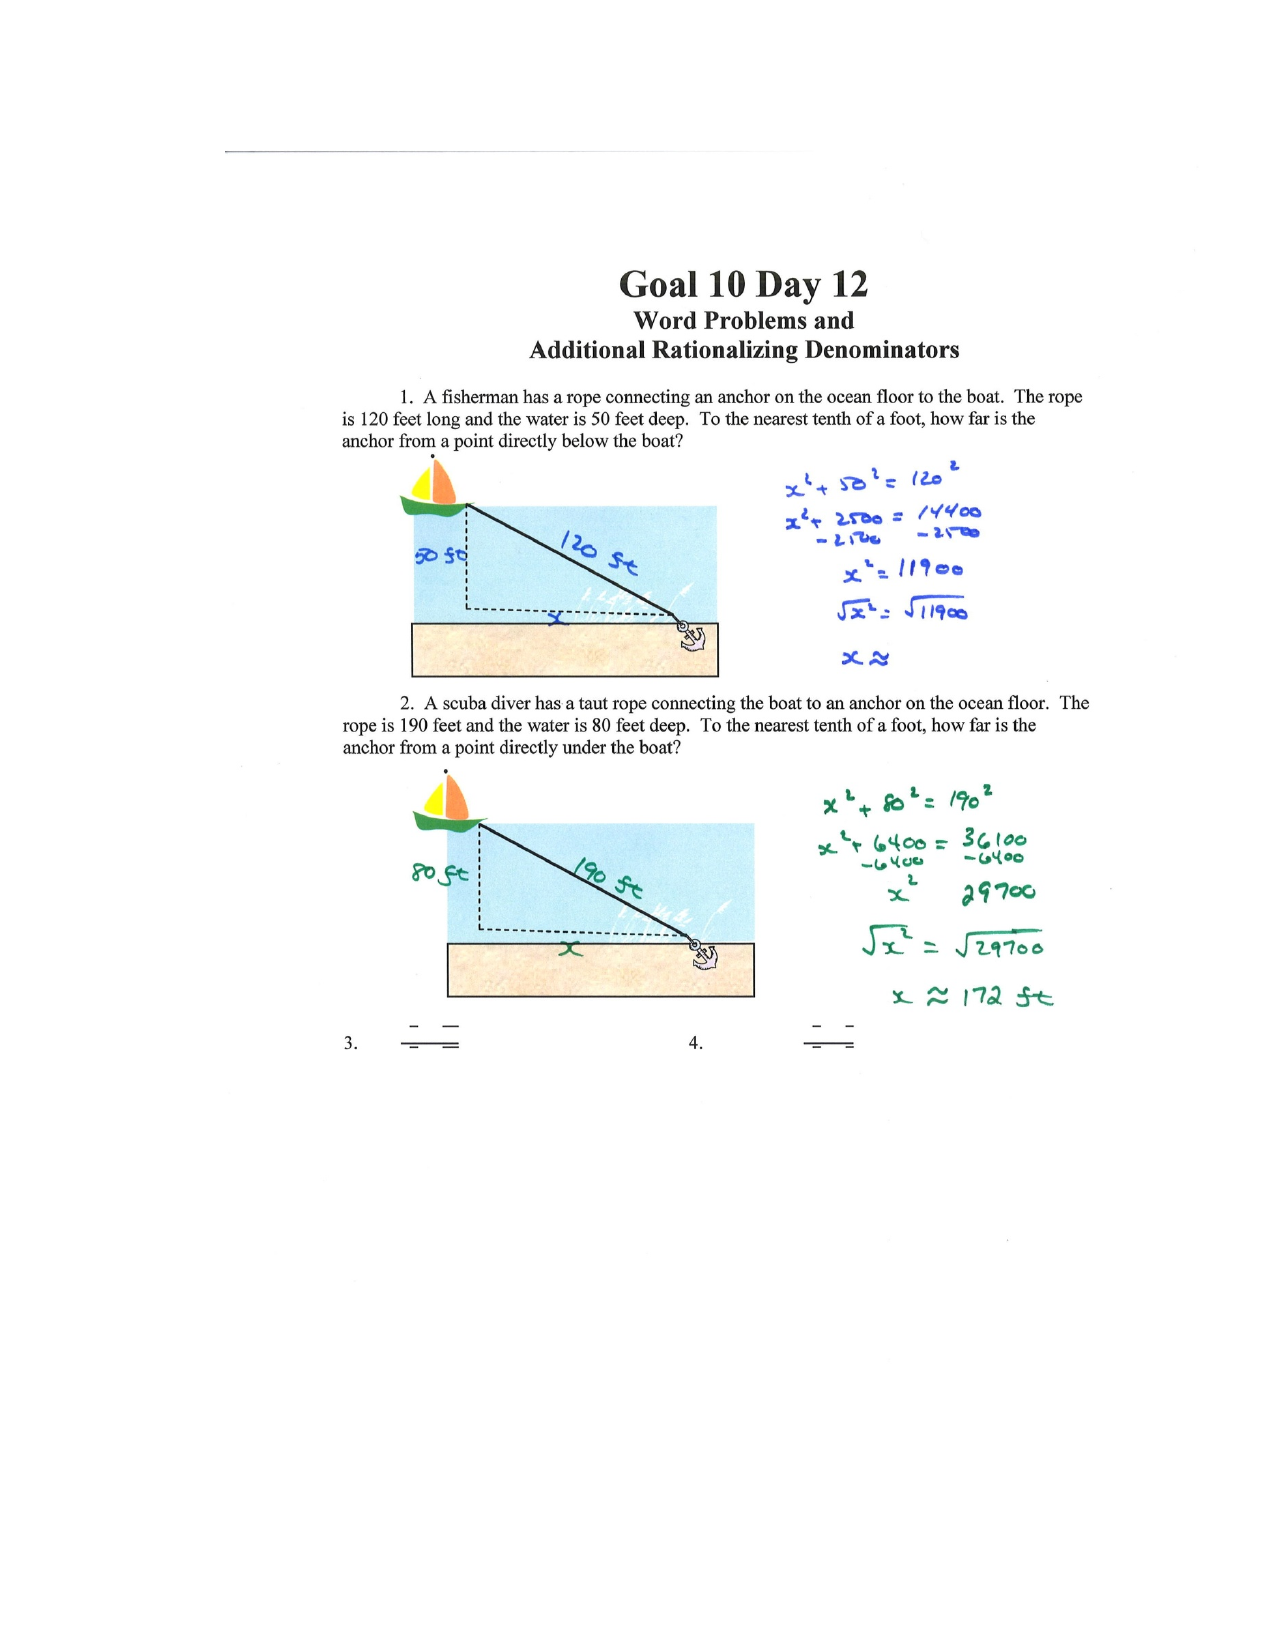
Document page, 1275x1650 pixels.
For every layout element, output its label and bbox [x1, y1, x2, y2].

picture [225, 150, 1200, 1412]
